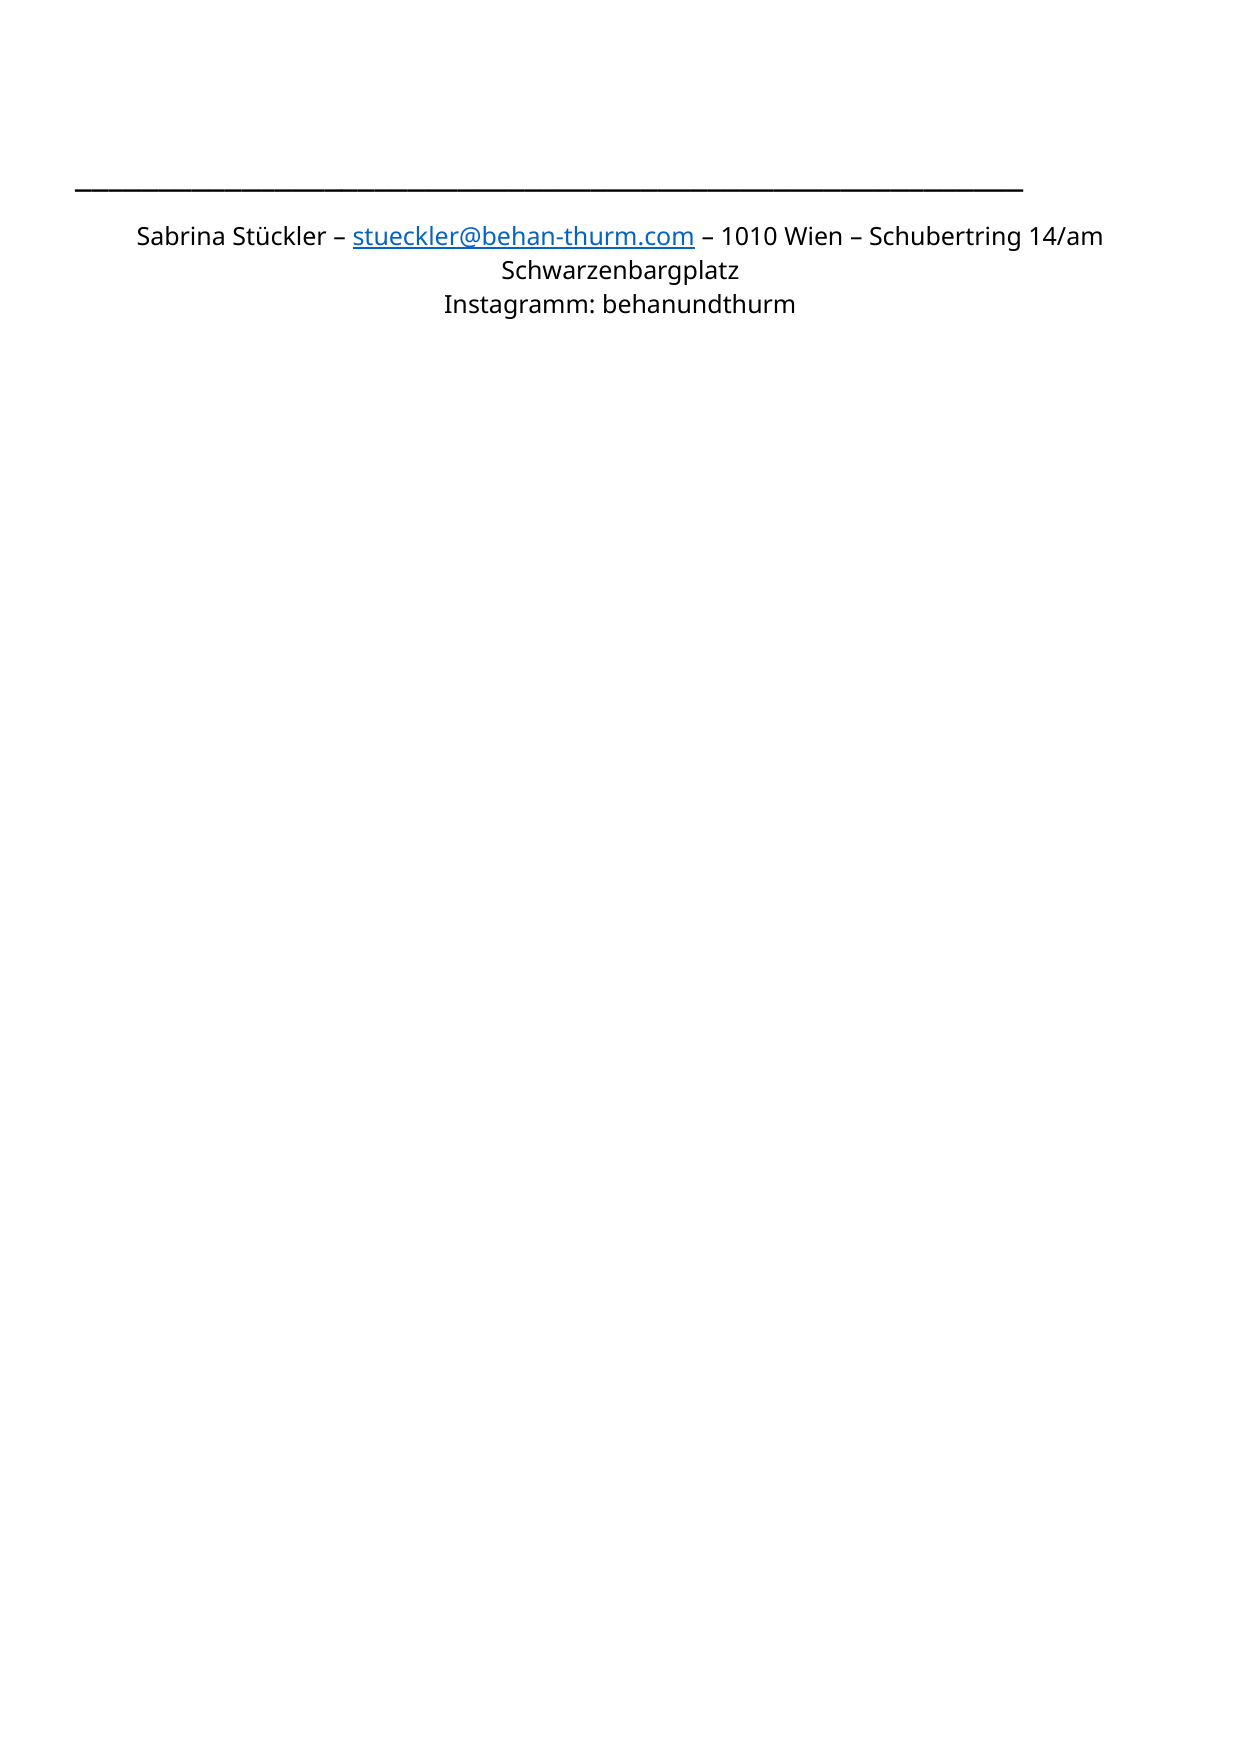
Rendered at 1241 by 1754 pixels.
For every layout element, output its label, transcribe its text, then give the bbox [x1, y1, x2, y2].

text _________________________________________________________ [75, 147, 1165, 198]
text Sabrina Stückler – stueckler@behan-thurm.com – 1010 Wien – Schubertring 14/am Schwarzenbargplatz [75, 218, 1165, 287]
text Instagramm: behanundthurm [75, 287, 1165, 321]
